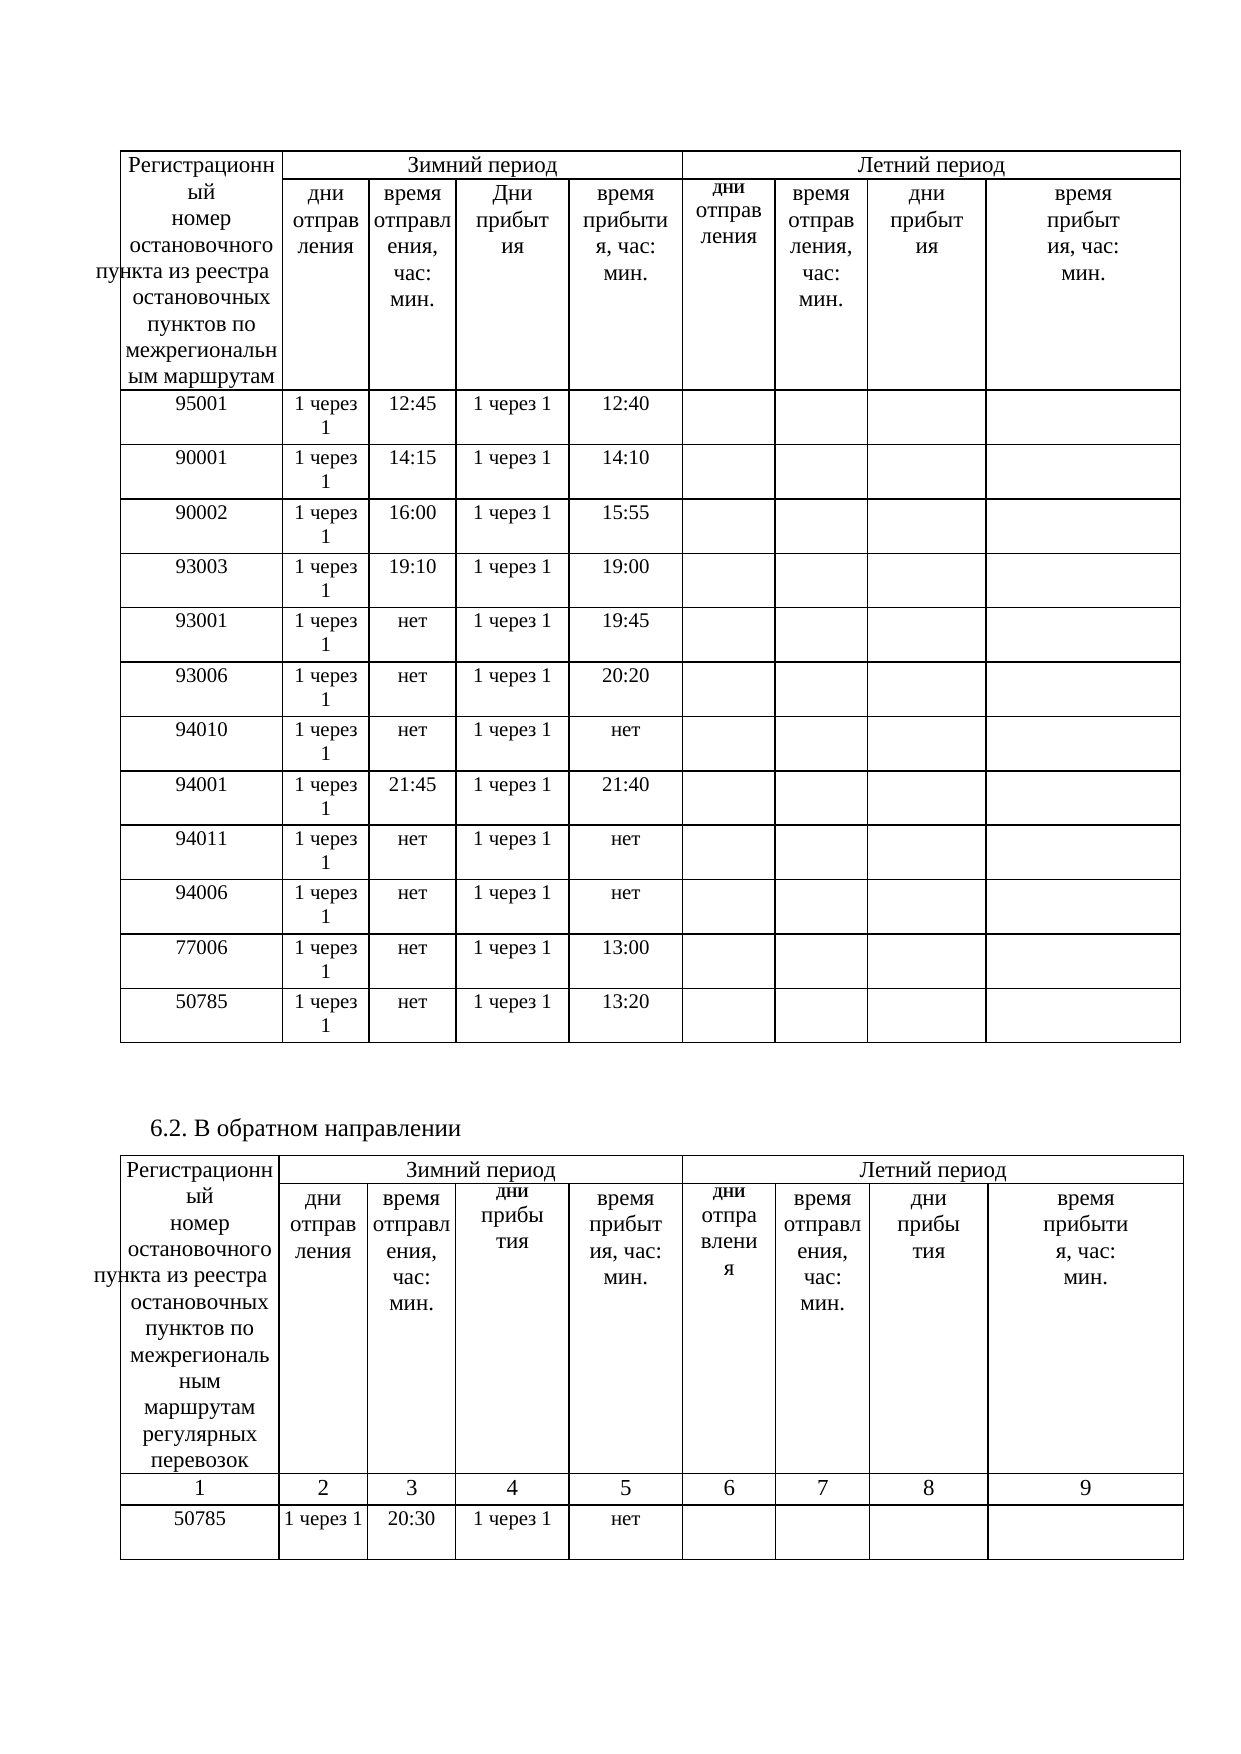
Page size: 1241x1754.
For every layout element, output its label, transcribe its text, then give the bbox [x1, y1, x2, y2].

table_cell [868, 989, 985, 1042]
table_cell 1 через 1 [457, 826, 568, 879]
table_cell 1 через 1 [283, 826, 368, 879]
table_cell [989, 1506, 1183, 1559]
table_cell нет [370, 717, 455, 770]
table_cell 1 через 1 [283, 880, 368, 933]
table_cell [683, 554, 774, 607]
table_cell [987, 989, 1180, 1042]
table_cell [683, 663, 774, 716]
table_cell 90002 [121, 500, 282, 552]
table_cell 1 через 1 [283, 717, 368, 770]
table_cell 1 через 1 [457, 500, 568, 552]
table_cell [776, 717, 867, 770]
table_cell 1 через 1 [457, 880, 568, 933]
table_cell 15:55 [570, 500, 682, 552]
table_cell [868, 826, 985, 879]
table_cell [987, 772, 1180, 824]
table_cell 1 через 1 [283, 391, 368, 444]
table_cell время отправл ения, час: мин. [370, 180, 455, 389]
table_cell 2 [280, 1474, 367, 1504]
table_cell 4 [456, 1474, 568, 1504]
table_cell время прибыти я, час: мин. [989, 1184, 1183, 1472]
table_cell 20:30 [368, 1506, 455, 1559]
table_cell [987, 554, 1180, 607]
table_cell [683, 826, 774, 879]
table_cell [868, 608, 985, 661]
table_cell 94001 [121, 772, 282, 824]
table_header Летний период [683, 1156, 1183, 1182]
table_cell [683, 391, 774, 444]
table_cell [868, 554, 985, 607]
table_cell 20:20 [570, 663, 682, 716]
table_cell [987, 391, 1180, 444]
table_cell [776, 989, 867, 1042]
table_cell дни отправ ления [280, 1184, 367, 1472]
table_cell 21:45 [370, 772, 455, 824]
table_cell 90001 [121, 445, 282, 498]
table_cell нет [370, 608, 455, 661]
table_cell 1 через 1 [283, 554, 368, 607]
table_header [121, 152, 282, 389]
table_cell [776, 1506, 869, 1559]
text 6.2. В обратном направлении [150, 1113, 1090, 1142]
table_cell 77006 [121, 935, 282, 987]
table_cell 1 через 1 [283, 663, 368, 716]
table_cell 19:10 [370, 554, 455, 607]
table_cell [868, 445, 985, 498]
table_cell 9 [989, 1474, 1183, 1504]
table_cell [683, 608, 774, 661]
table_cell дни отправ ления [283, 180, 368, 389]
table_cell 1 через 1 [457, 935, 568, 987]
table_cell дни прибы тия [870, 1184, 987, 1472]
table_cell 1 через 1 [457, 772, 568, 824]
table_cell [868, 717, 985, 770]
table_cell 94006 [121, 880, 282, 933]
table_cell [776, 826, 867, 879]
table_cell 7 [776, 1474, 869, 1504]
table_cell 19:45 [570, 608, 682, 661]
table_cell [868, 772, 985, 824]
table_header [121, 1156, 278, 1472]
table_cell время отправл ения, час: мин. [368, 1184, 455, 1472]
table_cell 1 через 1 [457, 717, 568, 770]
table_cell дни прибыт ия [868, 180, 985, 389]
table_cell 5 [570, 1474, 682, 1504]
table_header Зимний период [280, 1156, 682, 1182]
table_cell 1 через 1 [457, 663, 568, 716]
table_cell [776, 445, 867, 498]
table_cell 1 через 1 [457, 989, 568, 1042]
table_cell время отправл ения, час: мин. [776, 1184, 869, 1472]
table_cell [776, 391, 867, 444]
table_cell ДНИ отпра влени я [683, 1184, 775, 1472]
table_cell [776, 500, 867, 552]
table_cell нет [370, 663, 455, 716]
table_cell 1 через 1 [280, 1506, 367, 1559]
table_cell 12:45 [370, 391, 455, 444]
table_cell 6 [683, 1474, 775, 1504]
table_cell время прибыти я, час: мин. [570, 180, 682, 389]
table_cell время прибыт ия, час: мин. [570, 1184, 682, 1472]
table_cell 14:10 [570, 445, 682, 498]
table_cell [868, 391, 985, 444]
table_cell [987, 880, 1180, 933]
table_cell 14:15 [370, 445, 455, 498]
table_cell 16:00 [370, 500, 455, 552]
table_cell 1 через 1 [283, 772, 368, 824]
table_cell нет [370, 935, 455, 987]
table_cell нет [370, 880, 455, 933]
table_cell 1 через 1 [456, 1506, 568, 1559]
table_cell 1 через 1 [283, 935, 368, 987]
table_cell 1 через 1 [457, 445, 568, 498]
table_cell [776, 554, 867, 607]
table_cell нет [370, 989, 455, 1042]
table_cell [776, 608, 867, 661]
table_cell 1 через 1 [283, 608, 368, 661]
table_cell [868, 500, 985, 552]
table_cell [987, 500, 1180, 552]
table_cell [987, 717, 1180, 770]
table_cell [776, 772, 867, 824]
table_cell ДНИ прибы тия [456, 1184, 568, 1472]
table_cell 94011 [121, 826, 282, 879]
table_cell 1 [121, 1474, 278, 1504]
table_cell 13:00 [570, 935, 682, 987]
table_cell [868, 663, 985, 716]
table_cell 19:00 [570, 554, 682, 607]
table_cell [683, 717, 774, 770]
table_cell ДНИ отправ ления [683, 180, 774, 389]
table_cell 8 [870, 1474, 987, 1504]
table_cell [987, 608, 1180, 661]
table_cell [776, 663, 867, 716]
table_cell нет [370, 826, 455, 879]
table_cell 1 через 1 [457, 608, 568, 661]
table_cell [987, 445, 1180, 498]
table_cell 1 через 1 [283, 445, 368, 498]
table_cell [683, 772, 774, 824]
table_cell 93001 [121, 608, 282, 661]
table_cell нет [570, 717, 682, 770]
table_cell 1 через 1 [457, 391, 568, 444]
table_header Зимний период [283, 152, 682, 178]
table_cell [683, 880, 774, 933]
table_cell [683, 1506, 775, 1559]
table_cell [776, 880, 867, 933]
table_cell 3 [368, 1474, 455, 1504]
table_cell [987, 826, 1180, 879]
table_cell [868, 880, 985, 933]
table_cell 50785 [121, 989, 282, 1042]
table_cell [683, 445, 774, 498]
table_cell [987, 663, 1180, 716]
table_cell 21:40 [570, 772, 682, 824]
table_header Летний период [683, 152, 1180, 178]
table_cell 94010 [121, 717, 282, 770]
table_cell 1 через 1 [457, 554, 568, 607]
table_cell [868, 935, 985, 987]
table_cell 95001 [121, 391, 282, 444]
table_cell Дни прибыт ия [457, 180, 568, 389]
table_cell 93006 [121, 663, 282, 716]
table_cell [683, 989, 774, 1042]
table_cell [870, 1506, 987, 1559]
table_cell [683, 500, 774, 552]
table_cell нет [570, 1506, 682, 1559]
table_cell [987, 935, 1180, 987]
table_cell 1 через 1 [283, 989, 368, 1042]
table_cell нет [570, 826, 682, 879]
table_cell время отправ ления, час: мин. [776, 180, 867, 389]
table_cell время прибыт ия, час: мин. [987, 180, 1180, 389]
table_cell 12:40 [570, 391, 682, 444]
table_cell 13:20 [570, 989, 682, 1042]
table_cell 93003 [121, 554, 282, 607]
table_cell [683, 935, 774, 987]
table_cell 1 через 1 [283, 500, 368, 552]
table_cell 50785 [121, 1506, 278, 1559]
table_cell нет [570, 880, 682, 933]
table_cell [776, 935, 867, 987]
